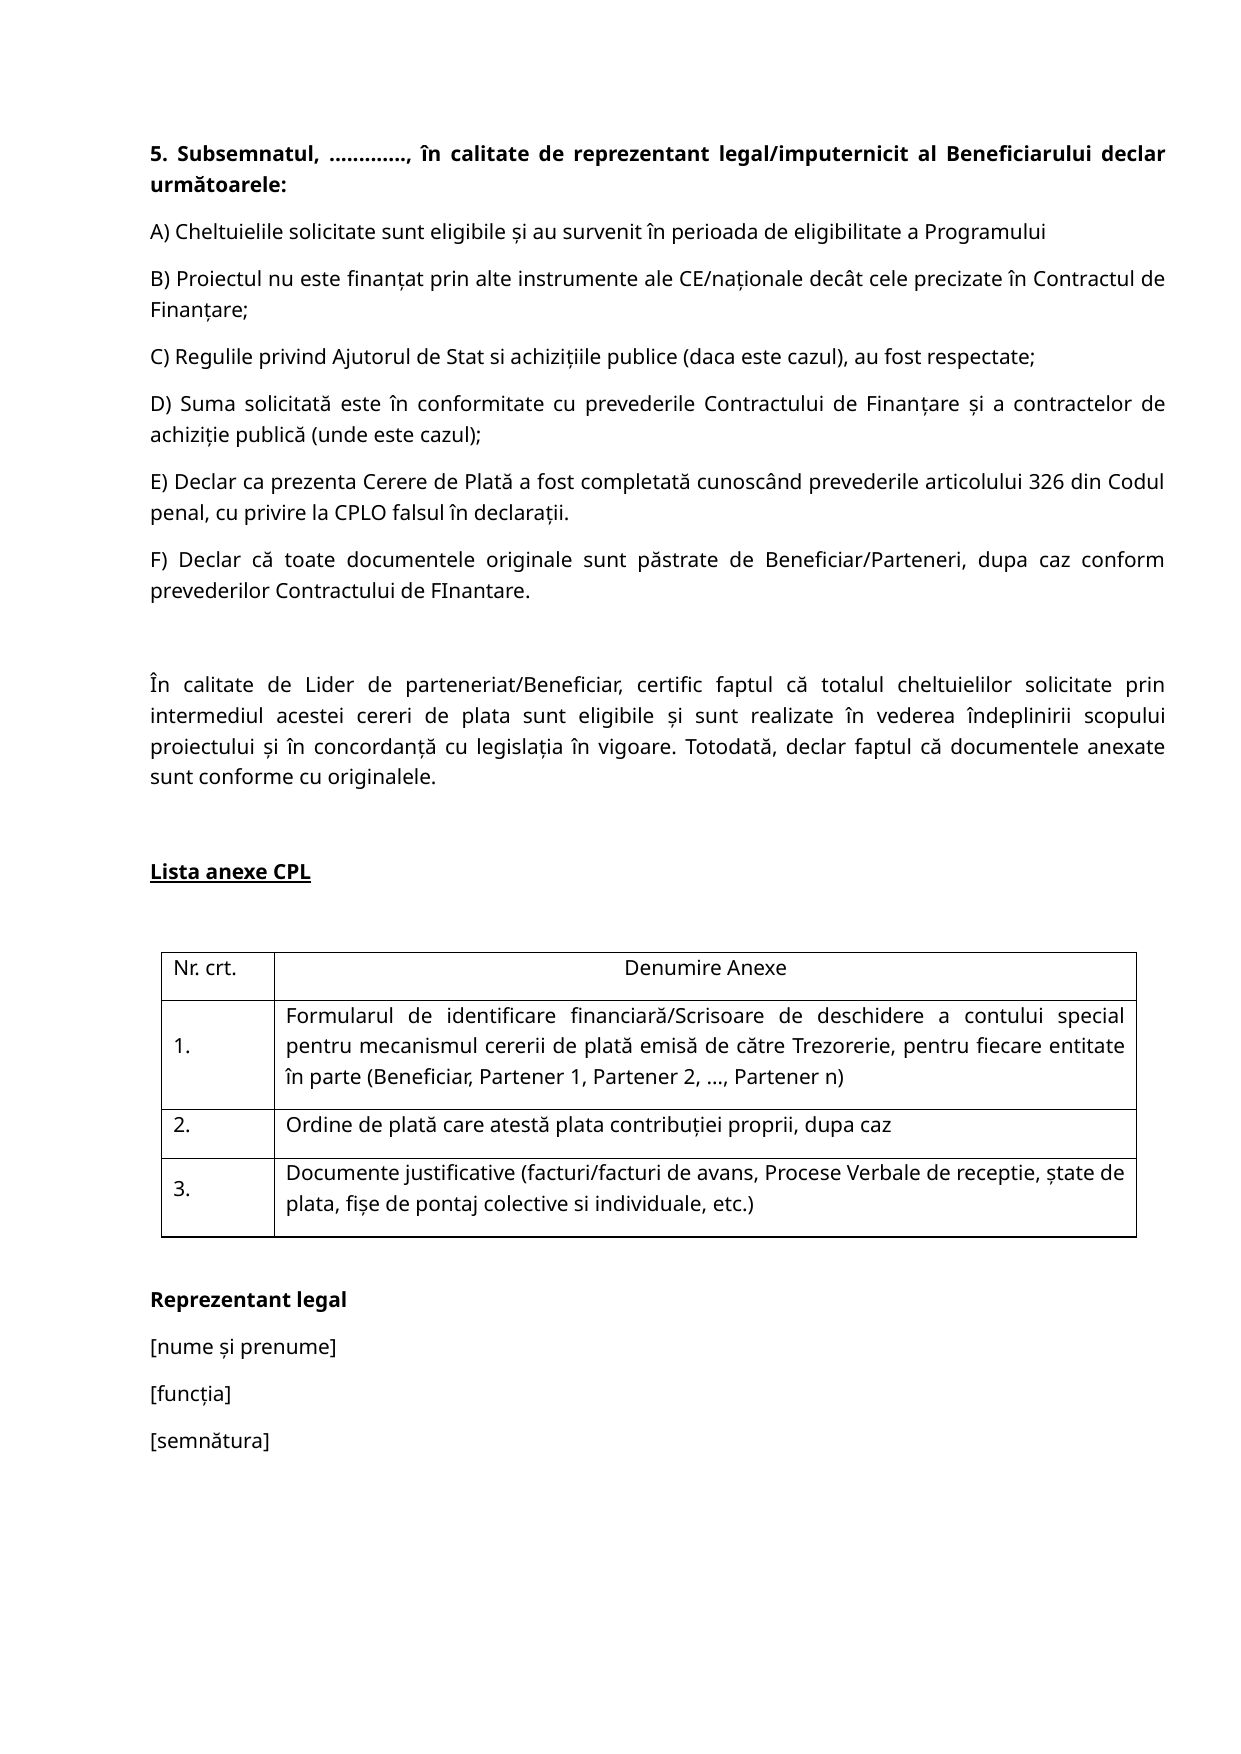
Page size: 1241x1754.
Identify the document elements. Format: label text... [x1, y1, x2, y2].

table_cell Documente justificative (facturi/facturi de avans, Procese Verbale de receptie, ștate de plata, fișe de pontaj colective si individuale, etc.) [275, 1159, 1136, 1236]
text D) Suma solicitată este în conformitate cu prevederile Contractului de Finanţare şi a contractelor de achiziţie publică (unde este cazul); [150, 389, 1167, 448]
table_cell Formularul de identificare financiară/Scrisoare de deschidere a contului special pentru mecanismul cererii de plată emisă de către Trezorerie, pentru fiecare entitate în parte (Beneficiar, Partener 1, Partener 2, …, Partener n) [275, 1001, 1136, 1109]
text În calitate de Lider de parteneriat/Beneficiar, certific faptul că totalul cheltuielilor solicitate prin intermediul acestei cereri de plata sunt eligibile şi sunt realizate în vederea îndeplinirii scopului proiectului şi în concordanţă cu legislaţia în vigoare. Totodată, declar faptul că documentele anexate sunt conforme cu originalele. [150, 671, 1167, 791]
text F) Declar că toate documentele originale sunt păstrate de Beneficiar/Parteneri, dupa caz conform prevederilor Contractului de FInantare. [150, 545, 1167, 604]
text [funcţia] [150, 1379, 1167, 1408]
text Lista anexe CPL [150, 857, 1167, 885]
table_header Denumire Anexe [275, 953, 1136, 1000]
text Reprezentant legal [150, 1285, 1167, 1313]
text C) Regulile privind Ajutorul de Stat si achiziţiile publice (daca este cazul), au fost respectate; [150, 342, 1167, 371]
text [nume şi prenume] [150, 1332, 1167, 1360]
table_cell 1. [162, 1001, 274, 1109]
text A) Cheltuielile solicitate sunt eligibile şi au survenit în perioada de eligibilitate a Programului [150, 217, 1167, 245]
text 5. Subsemnatul, ............., în calitate de reprezentant legal/imputernicit al Beneficiarului declar următoarele: [150, 139, 1167, 198]
table_cell Ordine de plată care atestă plata contribuției proprii, dupa caz [275, 1110, 1136, 1157]
table_cell 3. [162, 1159, 274, 1236]
text E) Declar ca prezenta Cerere de Plată a fost completată cunoscând prevederile articolului 326 din Codul penal, cu privire la CPLO falsul în declaraţii. [150, 467, 1167, 526]
text B) Proiectul nu este finanţat prin alte instrumente ale CE/naționale decât cele precizate în Contractul de Finanţare; [150, 264, 1167, 323]
table_header Nr. crt. [162, 953, 274, 1000]
text [semnătura] [150, 1427, 1167, 1455]
table_cell 2. [162, 1110, 274, 1157]
